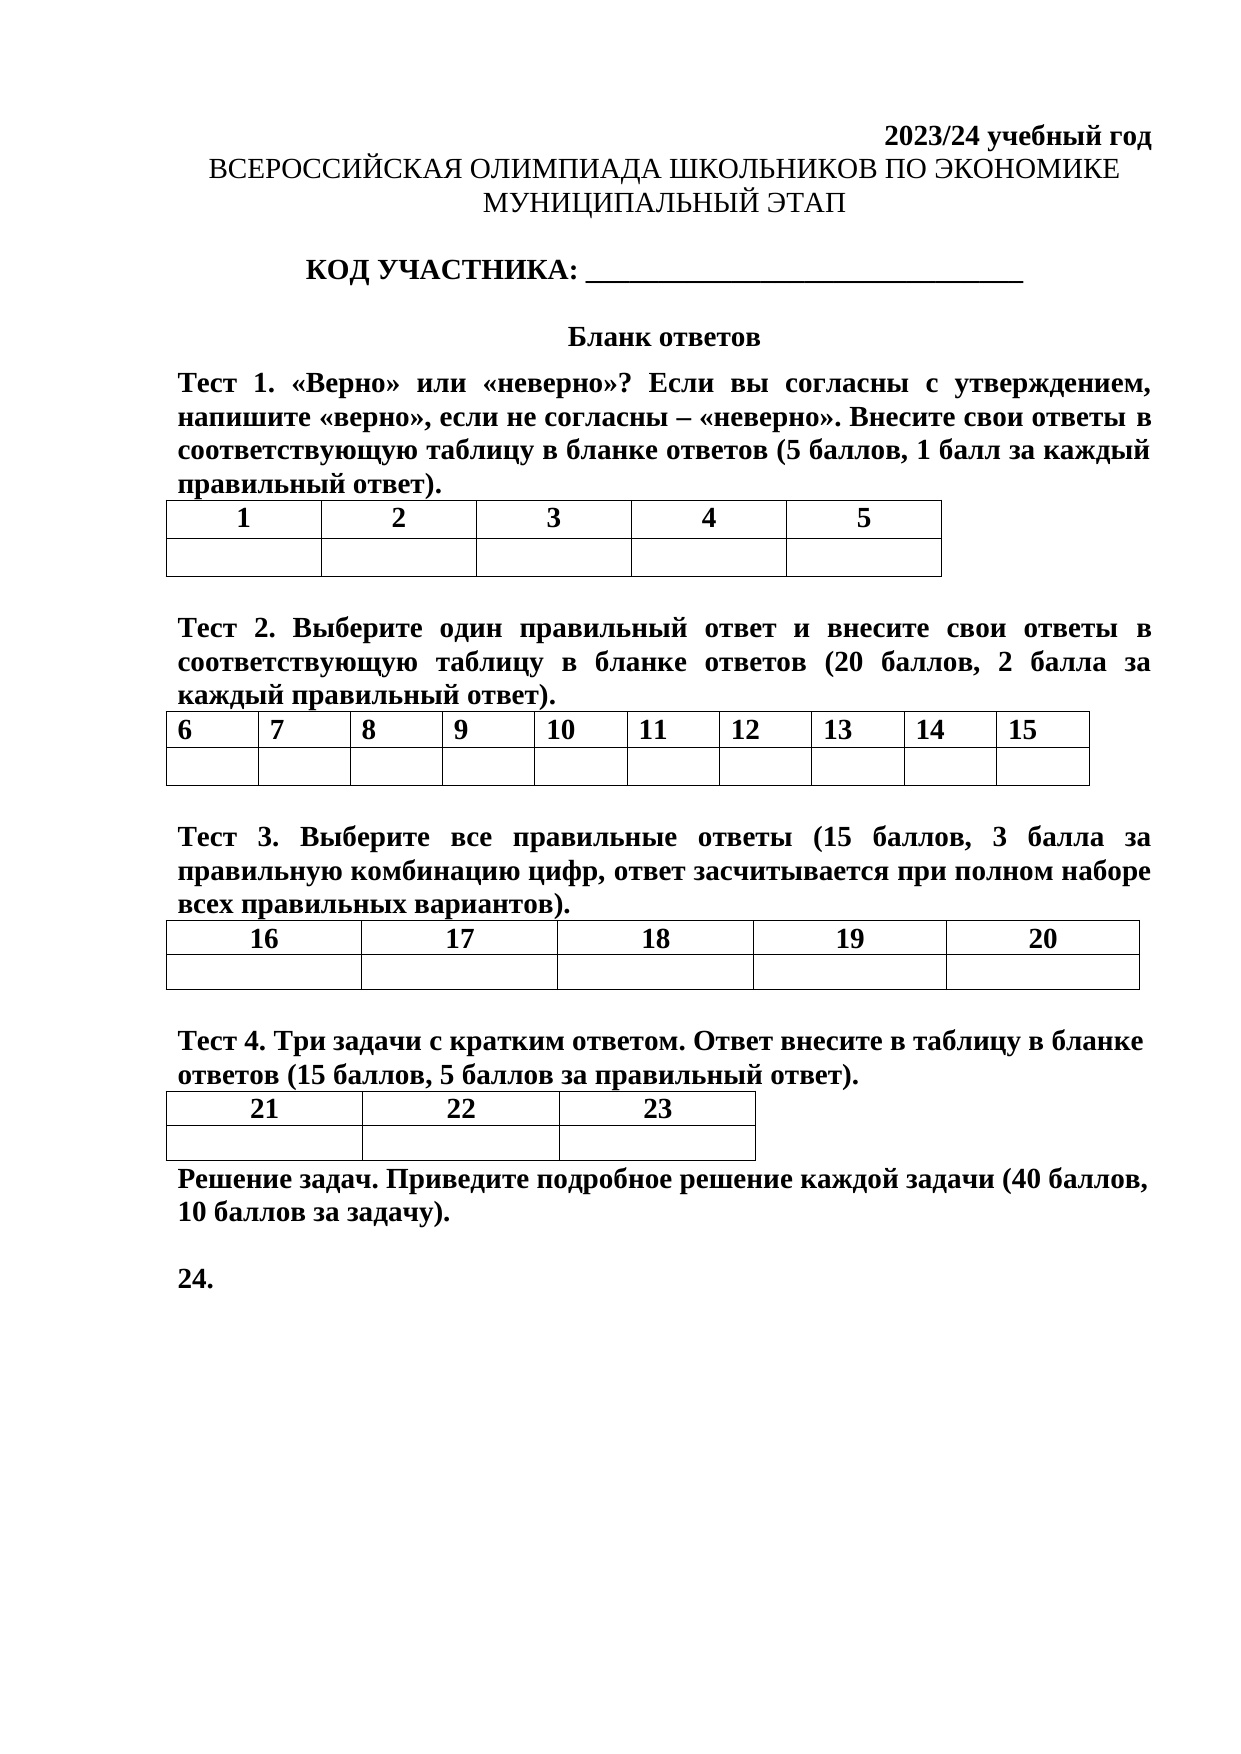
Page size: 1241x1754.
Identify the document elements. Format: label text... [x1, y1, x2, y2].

table_cell [720, 748, 811, 784]
table_header 10 [535, 712, 627, 747]
text Тест 3. Выберите все правильные ответы (15 баллов, 3 балла за правильную комбинацию цифр, ответ засчитывается при полном наборе всех правильных вариантов). [177, 819, 1152, 920]
table_cell [754, 955, 946, 989]
text Тест 1. «Верно» или «неверно»? Если вы согласны с утверждением, напишите «верно», если не согласны ‒ «неверно». Внесите свои ответы в соответствующую таблицу в бланке ответов (5 баллов, 1 балл за каждый правильный ответ). [177, 365, 1152, 499]
table_cell [628, 748, 719, 784]
table_header 5 [787, 501, 941, 538]
text 2023/24 учебный год [177, 118, 1152, 152]
table_cell [997, 748, 1089, 784]
table_header 3 [477, 501, 631, 538]
table_cell [560, 1126, 755, 1160]
table_header 23 [560, 1092, 755, 1125]
table_cell [535, 748, 627, 784]
table_header 16 [167, 921, 361, 954]
table_cell [787, 539, 941, 576]
table_header 8 [351, 712, 442, 747]
text МУНИЦИПАЛЬНЫЙ ЭТАП [177, 185, 1152, 219]
table_header 13 [812, 712, 904, 747]
table_header 20 [947, 921, 1139, 954]
table_cell [167, 748, 258, 784]
table_header 17 [362, 921, 557, 954]
table_cell [947, 955, 1139, 989]
table_header 19 [754, 921, 946, 954]
table_header 7 [259, 712, 350, 747]
table_cell [259, 748, 350, 784]
table_cell [812, 748, 904, 784]
text 24. [177, 1261, 1152, 1295]
table_cell [167, 539, 321, 576]
table_cell [443, 748, 534, 784]
text Тест 2. Выберите один правильный ответ и внесите свои ответы в соответствующую таблицу в бланке ответов (20 баллов, 2 балла за каждый правильный ответ). [177, 610, 1152, 711]
table_header 11 [628, 712, 719, 747]
table_header 18 [558, 921, 753, 954]
table_header 9 [443, 712, 534, 747]
table_cell [167, 1126, 362, 1160]
table_cell [477, 539, 631, 576]
table_header 22 [363, 1092, 559, 1125]
text Бланк ответов [177, 319, 1152, 353]
text КОД УЧАСТНИКА: ______________________________ [177, 252, 1152, 286]
table_cell [558, 955, 753, 989]
table_header 12 [720, 712, 811, 747]
table_cell [905, 748, 996, 784]
table_header 4 [632, 501, 786, 538]
table_cell [167, 955, 361, 989]
text ВСЕРОССИЙСКАЯ ОЛИМПИАДА ШКОЛЬНИКОВ ПО ЭКОНОМИКЕ [177, 152, 1152, 185]
table_header 2 [322, 501, 476, 538]
table_header 1 [167, 501, 321, 538]
table_cell [363, 1126, 559, 1160]
table_header 21 [167, 1092, 362, 1125]
table_cell [362, 955, 557, 989]
table_header 15 [997, 712, 1089, 747]
text Тест 4. Три задачи с кратким ответом. Ответ внесите в таблицу в бланке ответов (15 баллов, 5 баллов за правильный ответ). [177, 1023, 1152, 1091]
table_cell [322, 539, 476, 576]
table_cell [351, 748, 442, 784]
table_cell [632, 539, 786, 576]
table_header 6 [167, 712, 258, 747]
text Решение задач. Приведите подробное решение каждой задачи (40 баллов, 10 баллов за задачу). [177, 1161, 1152, 1228]
table_header 14 [905, 712, 996, 747]
